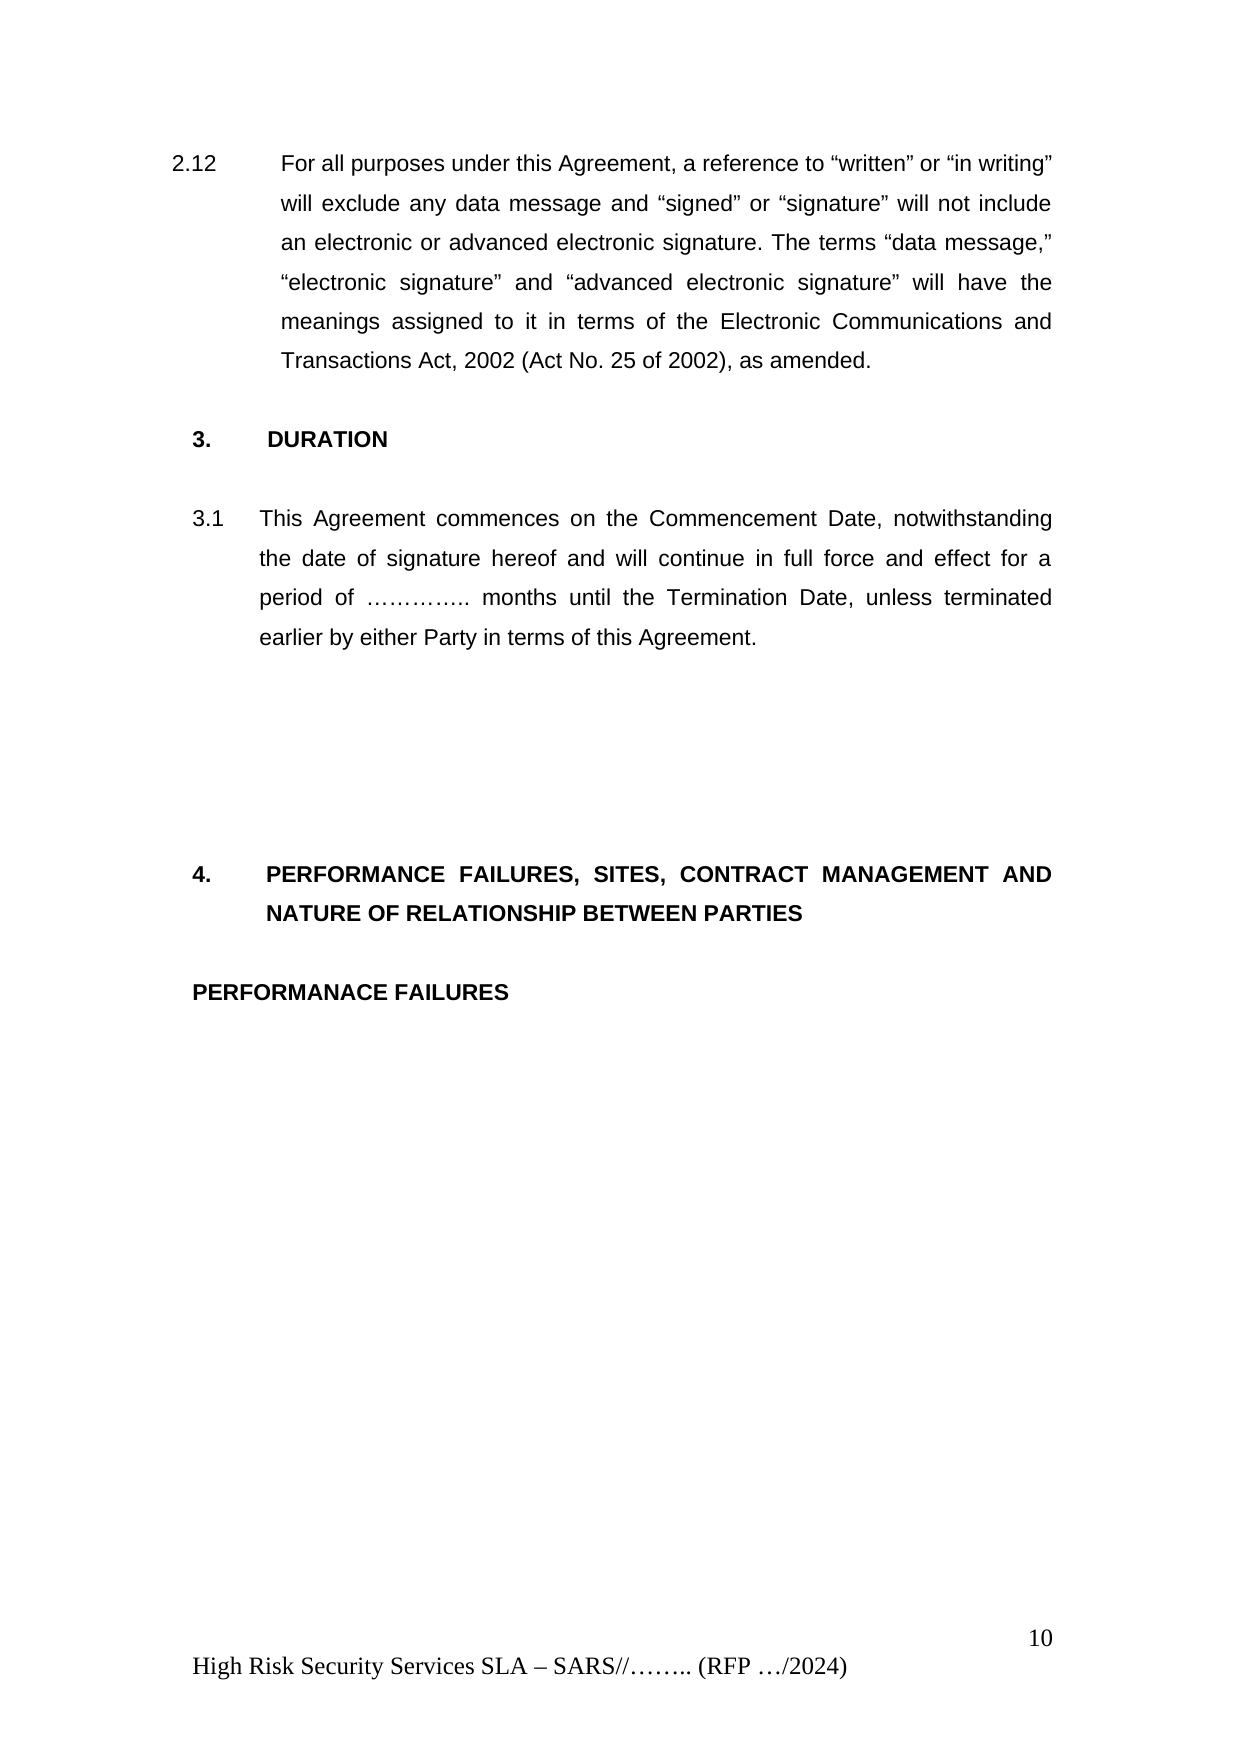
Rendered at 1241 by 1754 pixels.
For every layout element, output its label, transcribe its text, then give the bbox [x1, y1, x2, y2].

list PERFORMANCE FAILURES, SITES, CONTRACT MANAGEMENT AND NATURE OF RELATIONSHIP BETWEEN PARTIES [192, 861, 1053, 926]
text PERFORMANACE FAILURES [192, 979, 1053, 1005]
list DURATION [192, 426, 1053, 453]
list This Agreement commences on the Commencement Date, notwithstanding the date of signature hereof and will continue in full force and effect for a period of ………….. months until the Termination Date, unless terminated earlier by either Party in terms of this Agreement. [192, 505, 1053, 650]
list For all purposes under this Agreement, a reference to “written” or “in writing” will exclude any data message and “signed” or “signature” will not include an electronic or advanced electronic signature. The terms “data message,” “electronic signature” and “advanced electronic signature” will have the meanings assigned to it in terms of the Electronic Communications and Transactions Act, 2002 (Act No. 25 of 2002), as amended. [172, 150, 1053, 374]
